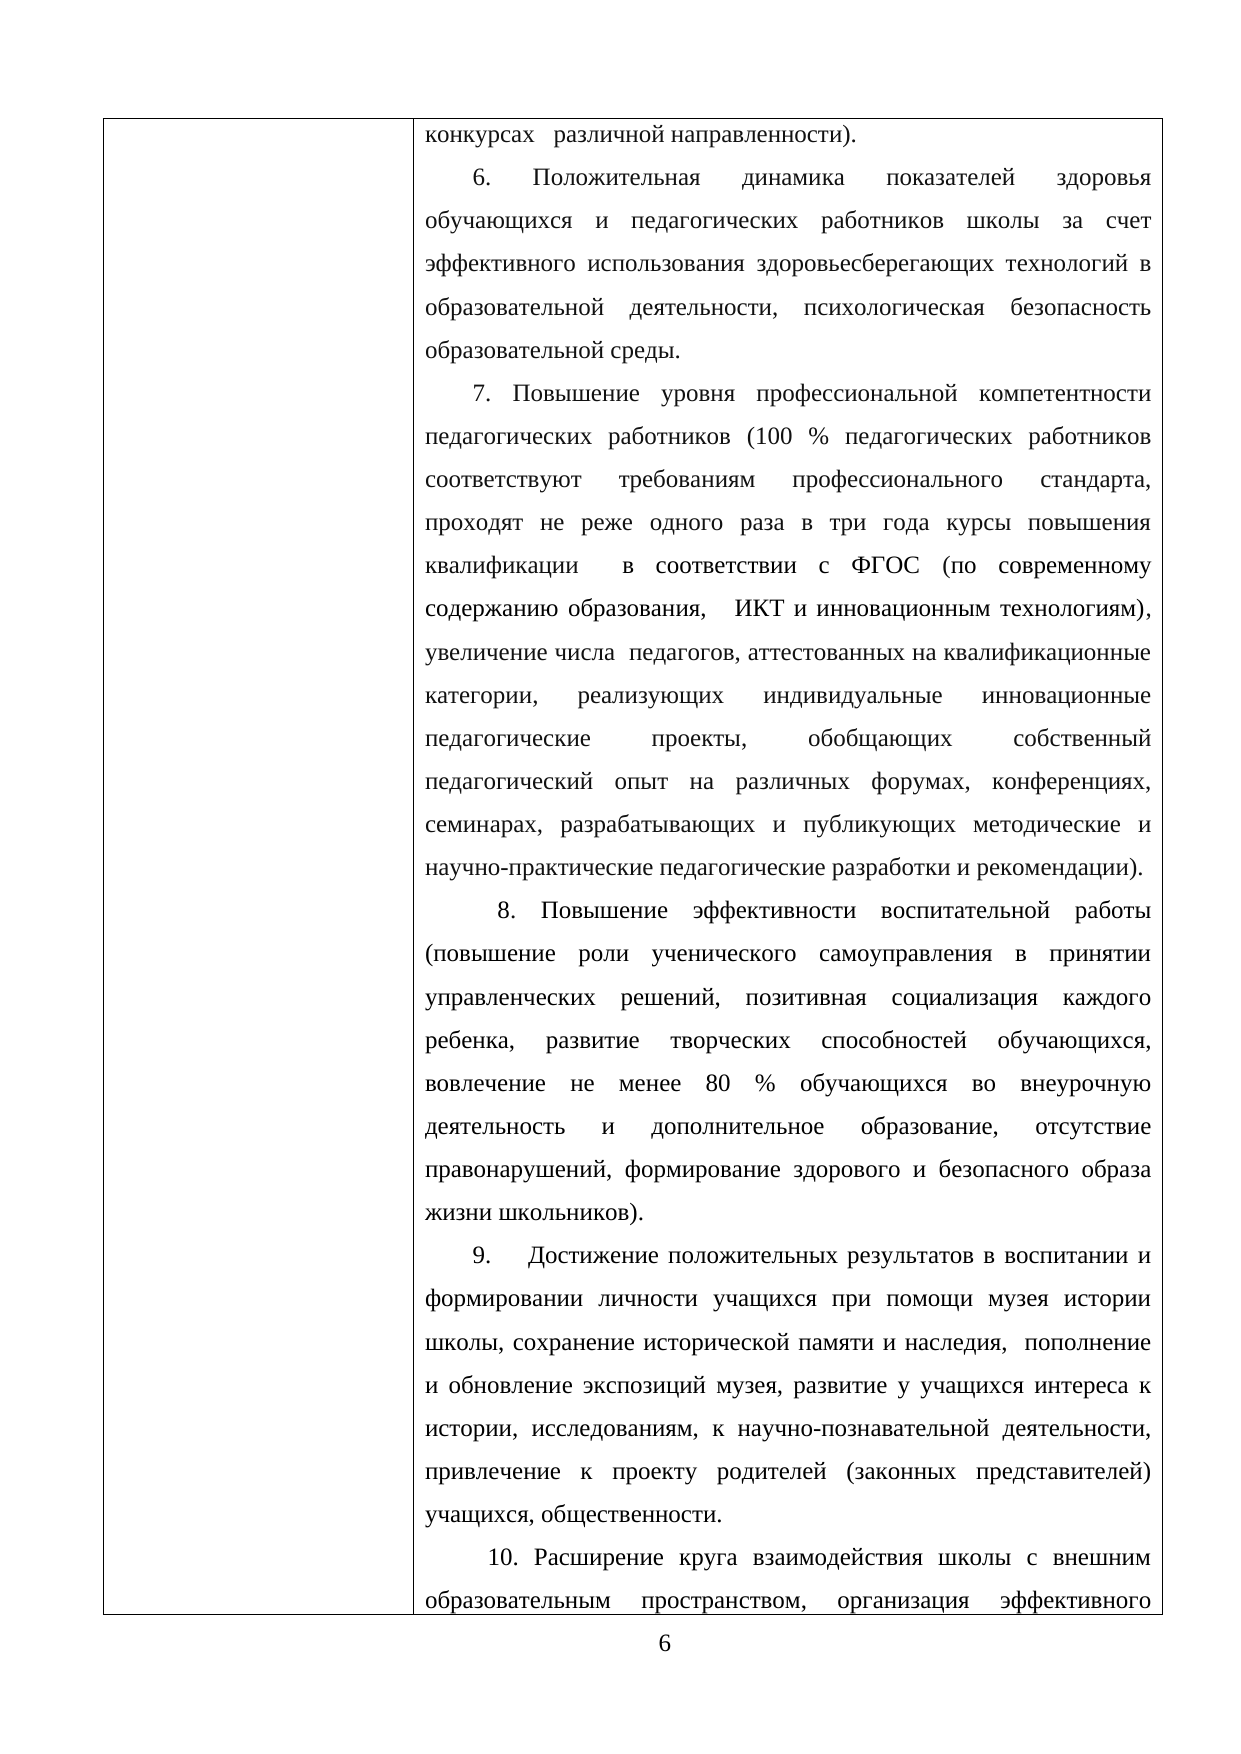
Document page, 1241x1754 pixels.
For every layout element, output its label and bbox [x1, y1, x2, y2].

table_cell [414, 119, 1162, 1614]
table_cell [104, 119, 413, 1614]
